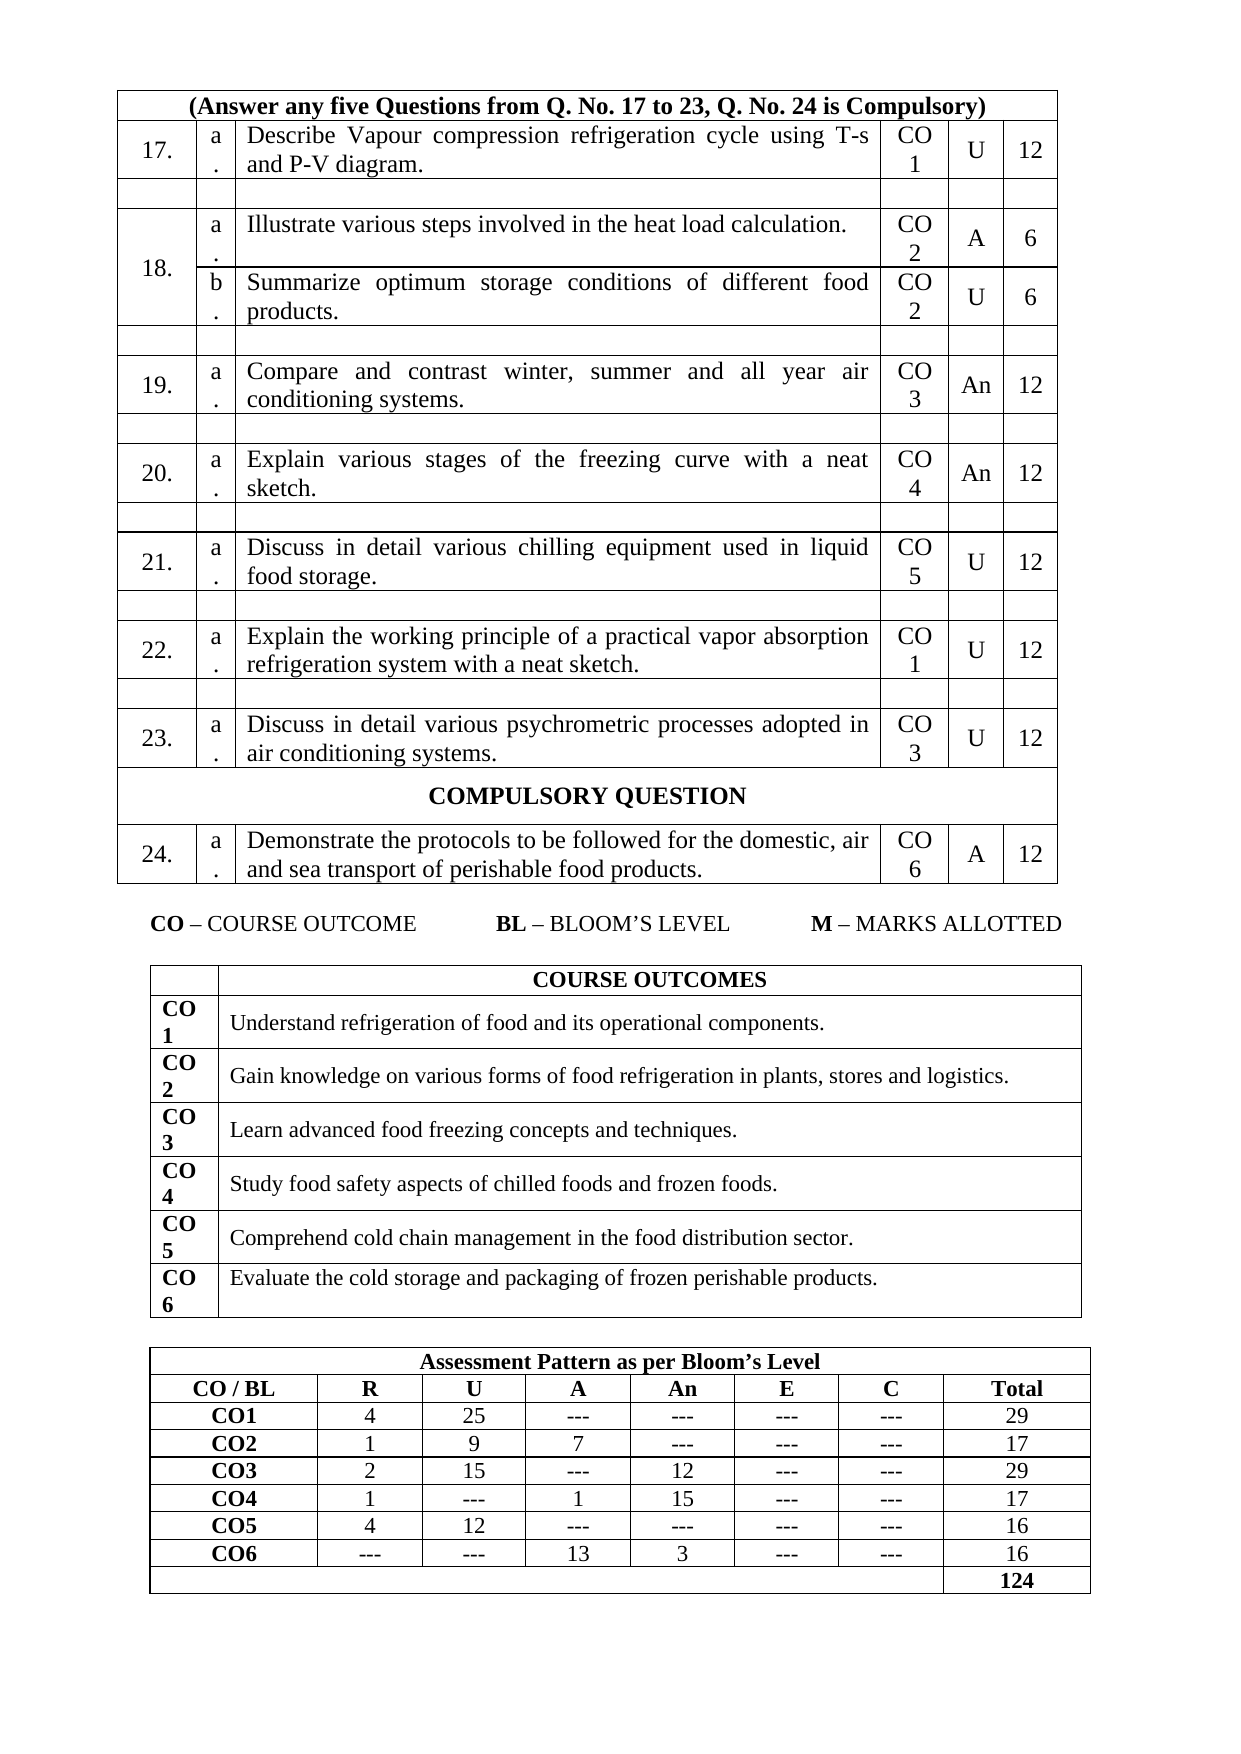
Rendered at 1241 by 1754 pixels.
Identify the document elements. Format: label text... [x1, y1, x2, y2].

table_cell [236, 179, 880, 208]
table_cell --- [423, 1485, 525, 1511]
table_cell 15 [423, 1458, 525, 1484]
table_cell Compare and contrast winter, summer and all year air conditioning systems. [236, 356, 880, 413]
table_cell 12 [423, 1512, 525, 1538]
table_cell CO6 [151, 1540, 317, 1566]
table_cell 16 [944, 1512, 1090, 1538]
table_cell [949, 326, 1003, 355]
table_cell 12 [1004, 121, 1057, 178]
table_cell [197, 503, 235, 531]
table_cell Discuss in detail various chilling equipment used in liquid food storage. [236, 533, 880, 590]
table_cell --- [839, 1430, 943, 1456]
table_cell A [526, 1375, 630, 1402]
table_cell 19. [118, 356, 196, 413]
table_cell 12 [1004, 444, 1057, 502]
table_cell An [949, 356, 1003, 413]
table_cell a. [197, 444, 235, 502]
table_cell [1004, 591, 1057, 620]
table_cell COMPULSORY QUESTION [118, 768, 1057, 824]
table_cell b. [197, 268, 235, 325]
table_cell U [949, 709, 1003, 767]
table_cell [236, 414, 880, 443]
table_cell CO1 [881, 121, 948, 178]
table_cell CO1 [151, 1403, 317, 1429]
table_cell 17 [944, 1485, 1090, 1511]
table_cell CO / BL [151, 1375, 317, 1402]
table_cell --- [631, 1403, 734, 1429]
table_cell [197, 414, 235, 443]
table_cell --- [839, 1403, 943, 1429]
table_cell a. [197, 709, 235, 767]
table_cell CO4 [151, 1157, 218, 1209]
table_cell 13 [526, 1540, 630, 1566]
table_cell [881, 503, 948, 531]
table_cell 1 [318, 1430, 422, 1456]
table_cell [949, 503, 1003, 531]
table_cell [118, 414, 196, 443]
table_cell CO3 [881, 709, 948, 767]
table_cell CO6 [151, 1264, 218, 1317]
table_cell C [839, 1375, 943, 1402]
table_cell [151, 1567, 943, 1593]
table_cell Study food safety aspects of chilled foods and frozen foods. [219, 1157, 1081, 1209]
table_cell --- [735, 1485, 838, 1511]
table_cell --- [526, 1512, 630, 1538]
table_cell 16 [944, 1540, 1090, 1566]
table_cell --- [423, 1540, 525, 1566]
table_cell 17. [118, 121, 196, 178]
table_cell U [423, 1375, 525, 1402]
table_header Assessment Pattern as per Bloom’s Level [151, 1348, 1090, 1374]
table_cell Evaluate the cold storage and packaging of frozen perishable products. [219, 1264, 1081, 1317]
table_cell --- [735, 1540, 838, 1566]
table_cell An [949, 444, 1003, 502]
table_cell [1004, 326, 1057, 355]
table_cell Describe Vapour compression refrigeration cycle using T-s and P-V diagram. [236, 121, 880, 178]
table_cell a. [197, 825, 235, 882]
table_cell [1004, 503, 1057, 531]
table_cell [1004, 414, 1057, 443]
table_cell [197, 591, 235, 620]
table_cell --- [839, 1512, 943, 1538]
table_cell --- [839, 1540, 943, 1566]
table_cell [1004, 179, 1057, 208]
table_cell CO2 [881, 268, 948, 325]
table_cell 21. [118, 533, 196, 590]
table_cell A [949, 209, 1003, 266]
table_cell 12 [1004, 533, 1057, 590]
table_cell [881, 679, 948, 708]
table_cell Summarize optimum storage conditions of different food products. [236, 268, 880, 325]
table_cell [236, 326, 880, 355]
table_cell a. [197, 356, 235, 413]
table_cell 29 [944, 1403, 1090, 1429]
table_cell Gain knowledge on various forms of food refrigeration in plants, stores and logistics. [219, 1049, 1081, 1102]
table_cell --- [735, 1430, 838, 1456]
table_cell Understand refrigeration of food and its operational components. [219, 996, 1081, 1048]
table_cell [118, 503, 196, 531]
table_cell CO3 [881, 356, 948, 413]
table_cell CO4 [151, 1485, 317, 1511]
table_cell Explain the working principle of a practical vapor absorption refrigeration system with a neat sketch. [236, 621, 880, 678]
table_cell --- [735, 1458, 838, 1484]
table_cell a. [197, 121, 235, 178]
table_cell 9 [423, 1430, 525, 1456]
table_cell --- [735, 1403, 838, 1429]
table_cell CO5 [151, 1211, 218, 1263]
table_header COURSE OUTCOMES [219, 966, 1081, 994]
table_cell 20. [118, 444, 196, 502]
table_cell 23. [118, 709, 196, 767]
table_cell --- [839, 1485, 943, 1511]
table_cell 12 [631, 1458, 734, 1484]
table_cell [197, 326, 235, 355]
table_cell [197, 179, 235, 208]
table_cell [881, 179, 948, 208]
table_cell Demonstrate the protocols to be followed for the domestic, air and sea transport of perishable food products. [236, 825, 880, 882]
table_cell CO1 [881, 621, 948, 678]
table_cell [949, 679, 1003, 708]
table_cell 17 [944, 1430, 1090, 1456]
table_cell 1 [318, 1485, 422, 1511]
table_cell E [735, 1375, 838, 1402]
table_cell [881, 414, 948, 443]
table_cell 22. [118, 621, 196, 678]
table_cell 124 [944, 1567, 1090, 1593]
table_cell 4 [318, 1512, 422, 1538]
table_cell U [949, 533, 1003, 590]
table_cell U [949, 121, 1003, 178]
table_cell CO3 [151, 1458, 317, 1484]
table_header [151, 966, 218, 994]
table_cell 3 [631, 1540, 734, 1566]
table_cell [118, 179, 196, 208]
table_cell 12 [1004, 825, 1057, 882]
table_cell a. [197, 209, 235, 266]
table_cell CO3 [151, 1103, 218, 1156]
table_cell --- [526, 1403, 630, 1429]
table_cell 29 [944, 1458, 1090, 1484]
table_cell [118, 591, 196, 620]
table_cell An [631, 1375, 734, 1402]
table_cell --- [318, 1540, 422, 1566]
table_cell 12 [1004, 709, 1057, 767]
table_cell Explain various stages of the freezing curve with a neat sketch. [236, 444, 880, 502]
table_cell [881, 591, 948, 620]
table_cell 24. [118, 825, 196, 882]
table_cell 18. [118, 209, 196, 325]
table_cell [118, 91, 1057, 119]
table_cell a. [197, 533, 235, 590]
table_cell U [949, 621, 1003, 678]
table_cell CO6 [881, 825, 948, 882]
table_cell --- [526, 1458, 630, 1484]
table_cell CO2 [151, 1049, 218, 1102]
table_cell 4 [318, 1403, 422, 1429]
table_cell CO4 [881, 444, 948, 502]
table_cell 25 [423, 1403, 525, 1429]
table_cell 1 [526, 1485, 630, 1511]
table_cell Total [944, 1375, 1090, 1402]
table_cell CO5 [881, 533, 948, 590]
table_cell 12 [1004, 356, 1057, 413]
table_cell [197, 679, 235, 708]
table_cell Learn advanced food freezing concepts and techniques. [219, 1103, 1081, 1156]
table_cell CO2 [151, 1430, 317, 1456]
table_cell a. [197, 621, 235, 678]
table_cell [236, 591, 880, 620]
table_cell --- [631, 1512, 734, 1538]
table_cell [118, 679, 196, 708]
table_cell --- [631, 1430, 734, 1456]
table_cell 12 [1004, 621, 1057, 678]
table_cell Comprehend cold chain management in the food distribution sector. [219, 1211, 1081, 1263]
table_cell CO1 [151, 996, 218, 1048]
text CO – COURSE OUTCOME BL – BLOOM’S LEVEL M – MARKS ALLOTTED [150, 910, 1090, 936]
table_cell --- [735, 1512, 838, 1538]
table_cell CO5 [151, 1512, 317, 1538]
table_cell [118, 326, 196, 355]
table_cell 7 [526, 1430, 630, 1456]
table_cell [236, 503, 880, 531]
table_cell [949, 414, 1003, 443]
table_cell U [949, 268, 1003, 325]
table_cell [881, 326, 948, 355]
table_cell CO2 [881, 209, 948, 266]
table_cell 6 [1004, 268, 1057, 325]
table_cell A [949, 825, 1003, 882]
table_cell 2 [318, 1458, 422, 1484]
table_cell R [318, 1375, 422, 1402]
table_cell Illustrate various steps involved in the heat load calculation. [236, 209, 880, 266]
table_cell 15 [631, 1485, 734, 1511]
table_cell [949, 591, 1003, 620]
table_cell --- [839, 1458, 943, 1484]
table_cell Discuss in detail various psychrometric processes adopted in air conditioning systems. [236, 709, 880, 767]
table_cell [949, 179, 1003, 208]
table_cell [236, 679, 880, 708]
table_cell [1004, 679, 1057, 708]
table_cell 6 [1004, 209, 1057, 266]
